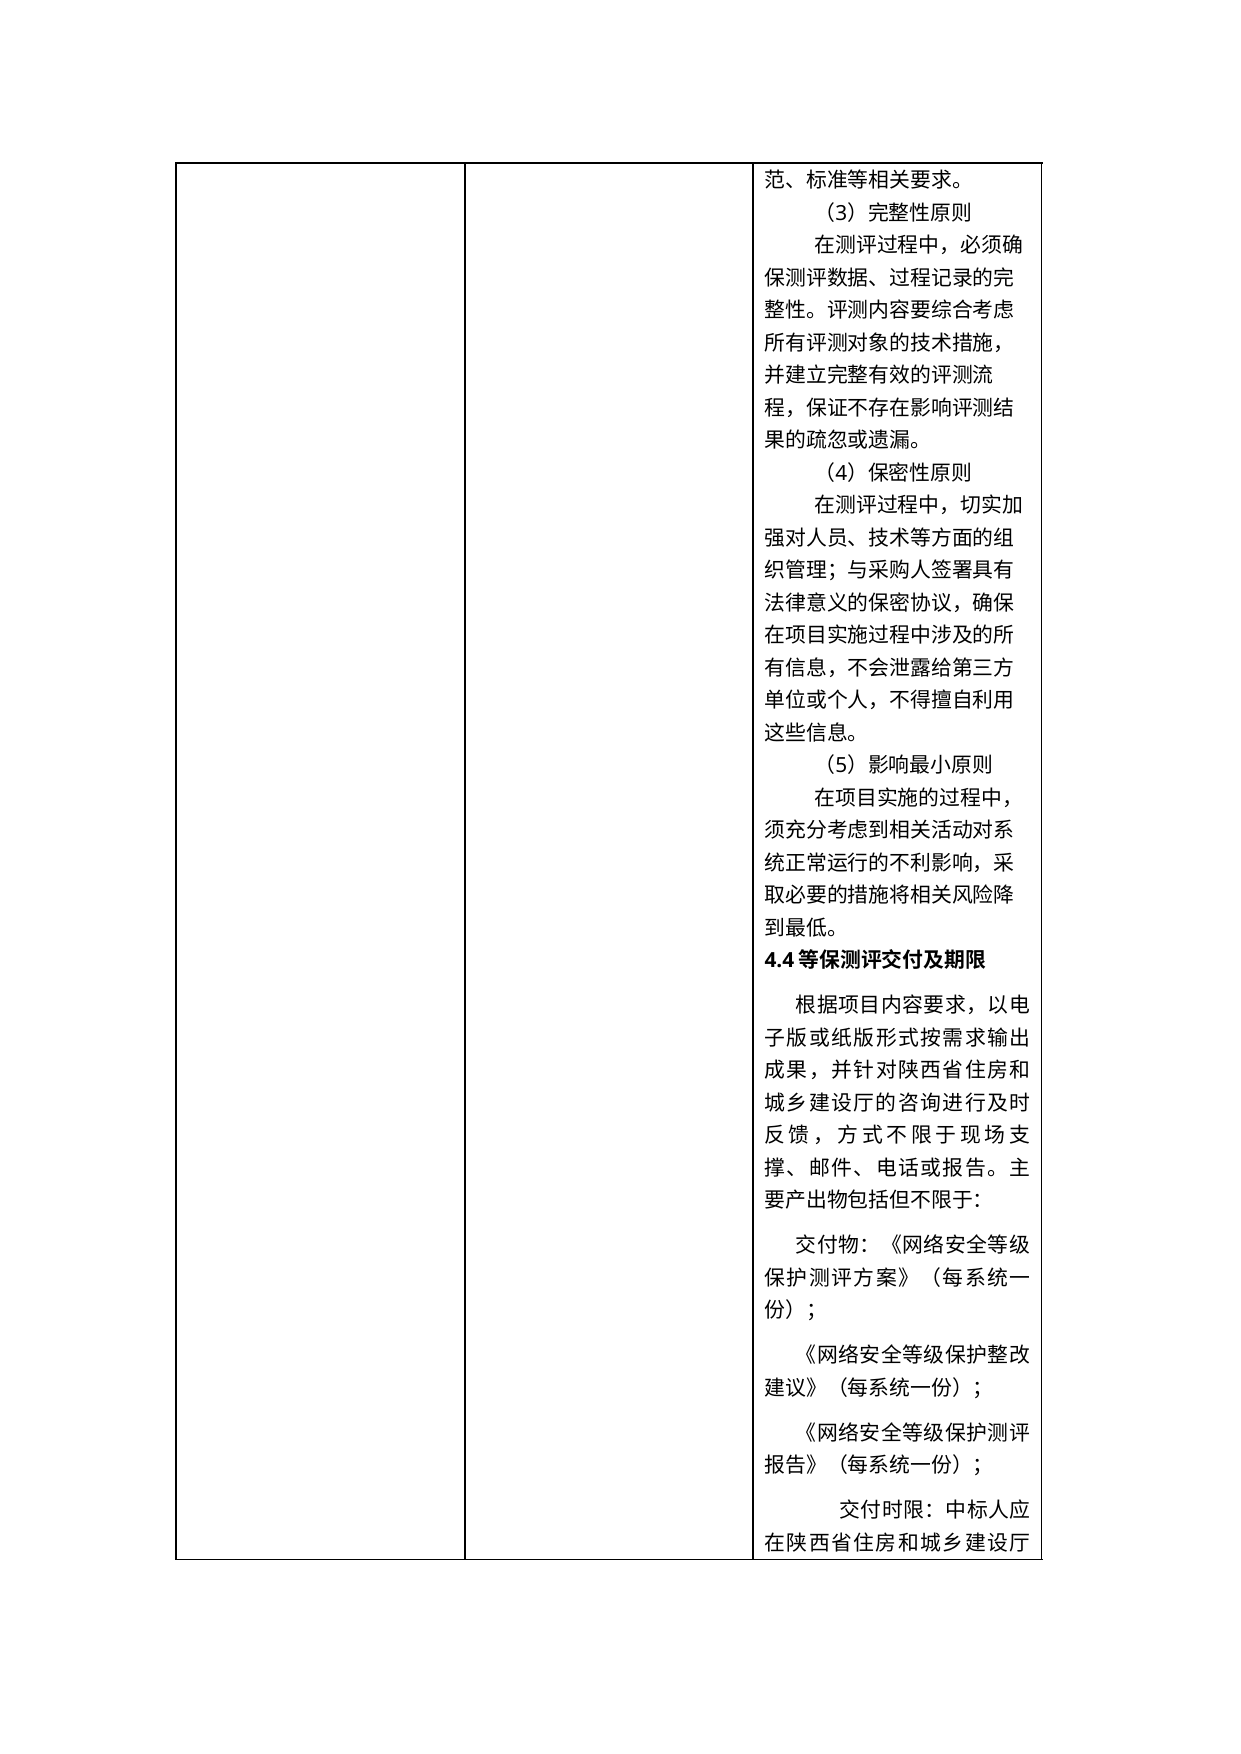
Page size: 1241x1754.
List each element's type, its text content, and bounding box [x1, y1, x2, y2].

table_cell [466, 164, 752, 1558]
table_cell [754, 164, 1041, 1558]
table_cell 1 [177, 164, 464, 1558]
